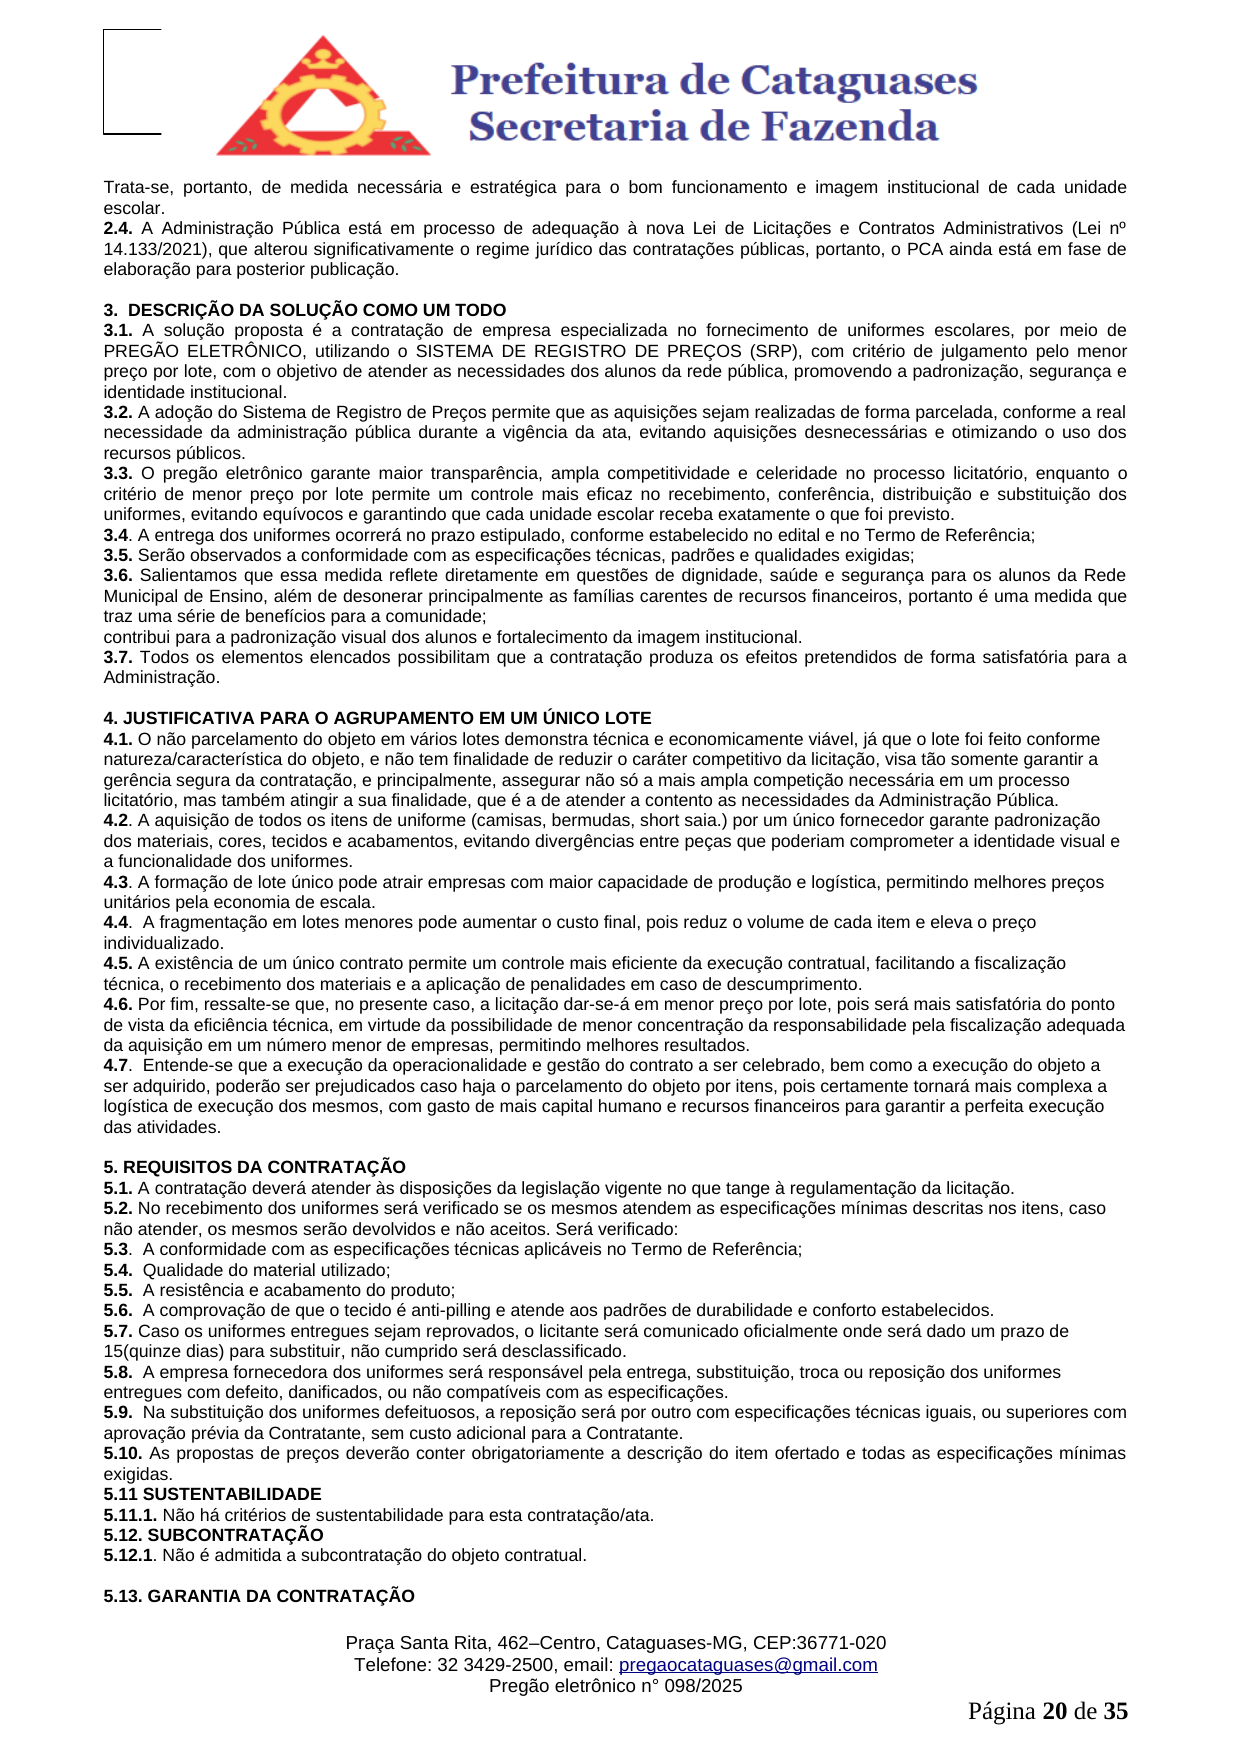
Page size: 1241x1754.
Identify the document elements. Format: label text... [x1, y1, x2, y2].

text 4.2. A aquisição de todos os itens de uniforme (camisas, bermudas, short saia.) por um único fornecedor garante padronização dos materiais, cores, tecidos e acabamentos, evitando divergências entre peças que poderiam comprometer a identidade visual e a funcionalidade dos uniformes. [103, 810, 1128, 871]
text 5.6. A comprovação de que o tecido é anti-pilling e atende aos padrões de durabilidade e conforto estabelecidos. [103, 1300, 1128, 1321]
text 3.7. Todos os elementos elencados possibilitam que a contratação produza os efeitos pretendidos de forma satisfatória para a Administração. [103, 647, 1128, 688]
text 5.4. Qualidade do material utilizado; [103, 1259, 1128, 1280]
text 4.4. A fragmentação em lotes menores pode aumentar o custo final, pois reduz o volume de cada item e eleva o preço individualizado. [103, 912, 1128, 953]
text 5.10. As propostas de preços deverão conter obrigatoriamente a descrição do item ofertado e todas as especificações mínimas exigidas. [103, 1443, 1128, 1484]
text 4.3. A formação de lote único pode atrair empresas com maior capacidade de produção e logística, permitindo melhores preços unitários pela economia de escala. [103, 871, 1128, 912]
text contribui para a padronização visual dos alunos e fortalecimento da imagem institucional. [103, 626, 1128, 647]
text 3. DESCRIÇÃO DA SOLUÇÃO COMO UM TODO [103, 300, 1128, 320]
picture [161, 29, 1071, 177]
text 5.9. Na substituição dos uniformes defeituosos, a reposição será por outro com especificações técnicas iguais, ou superiores com aprovação prévia da Contratante, sem custo adicional para a Contratante. [103, 1402, 1128, 1443]
text 5. REQUISITOS DA CONTRATAÇÃO [103, 1157, 1128, 1178]
text 4.1. O não parcelamento do objeto em vários lotes demonstra técnica e economicamente viável, já que o lote foi feito conforme natureza/característica do objeto, e não tem finalidade de reduzir o caráter competitivo da licitação, visa tão somente garantir a gerência segura da contratação, e principalmente, assegurar não só a mais ampla competição necessária em um processo licitatório, mas também atingir a sua finalidade, que é a de atender a contento as necessidades da Administração Pública. [103, 728, 1128, 810]
text 5.11 SUSTENTABILIDADE [103, 1484, 1128, 1504]
text 5.1. A contratação deverá atender às disposições da legislação vigente no que tange à regulamentação da licitação. [103, 1178, 1128, 1198]
text 3.3. O pregão eletrônico garante maior transparência, ampla competitividade e celeridade no processo licitatório, enquanto o critério de menor preço por lote permite um controle mais eficaz no recebimento, conferência, distribuição e substituição dos uniformes, evitando equívocos e garantindo que cada unidade escolar receba exatamente o que foi previsto. [103, 463, 1128, 524]
text 4.7. Entende-se que a execução da operacionalidade e gestão do contrato a ser celebrado, bem como a execução do objeto a ser adquirido, poderão ser prejudicados caso haja o parcelamento do objeto por itens, pois certamente tornará mais complexa a logística de execução dos mesmos, com gasto de mais capital humano e recursos financeiros para garantir a perfeita execução das atividades. [103, 1055, 1128, 1137]
text 5.12. SUBCONTRATAÇÃO [103, 1525, 1128, 1545]
text 3.6. Salientamos que essa medida reflete diretamente em questões de dignidade, saúde e segurança para os alunos da Rede Municipal de Ensino, além de desonerar principalmente as famílias carentes de recursos financeiros, portanto é uma medida que traz uma série de benefícios para a comunidade; [103, 565, 1128, 626]
text 5.5. A resistência e acabamento do produto; [103, 1280, 1128, 1300]
text 5.8. A empresa fornecedora dos uniformes será responsável pela entrega, substituição, troca ou reposição dos uniformes entregues com defeito, danificados, ou não compatíveis com as especificações. [103, 1361, 1128, 1402]
text 3.2. A adoção do Sistema de Registro de Preços permite que as aquisições sejam realizadas de forma parcelada, conforme a real necessidade da administração pública durante a vigência da ata, evitando aquisições desnecessárias e otimizando o uso dos recursos públicos. [103, 402, 1128, 463]
text 5.2. No recebimento dos uniformes será verificado se os mesmos atendem as especificações mínimas descritas nos itens, caso não atender, os mesmos serão devolvidos e não aceitos. Será verificado: [103, 1198, 1128, 1239]
text 5.3. A conformidade com as especificações técnicas aplicáveis no Termo de Referência; [103, 1239, 1128, 1259]
text 5.7. Caso os uniformes entregues sejam reprovados, o licitante será comunicado oficialmente onde será dado um prazo de 15(quinze dias) para substituir, não cumprido será desclassificado. [103, 1321, 1128, 1361]
text 3.5. Serão observados a conformidade com as especificações técnicas, padrões e qualidades exigidas; [103, 545, 1128, 565]
text 4. JUSTIFICATIVA PARA O AGRUPAMENTO EM UM ÚNICO LOTE [103, 708, 1128, 728]
text 4.6. Por fim, ressalte-se que, no presente caso, a licitação dar-se-á em menor preço por lote, pois será mais satisfatória do ponto de vista da eficiência técnica, em virtude da possibilidade de menor concentração da responsabilidade pela fiscalização adequada da aquisição em um número menor de empresas, permitindo melhores resultados. [103, 994, 1128, 1055]
text 2.4. A Administração Pública está em processo de adequação à nova Lei de Licitações e Contratos Administrativos (Lei nº 14.133/2021), que alterou significativamente o regime jurídico das contratações públicas, portanto, o PCA ainda está em fase de elaboração para posterior publicação. [103, 218, 1128, 279]
text 4.5. A existência de um único contrato permite um controle mais eficiente da execução contratual, facilitando a fiscalização técnica, o recebimento dos materiais e a aplicação de penalidades em caso de descumprimento. [103, 953, 1128, 994]
text 5.11.1. Não há critérios de sustentabilidade para esta contratação/ata. [103, 1504, 1128, 1525]
text 3.4. A entrega dos uniformes ocorrerá no prazo estipulado, conforme estabelecido no edital e no Termo de Referência; [103, 524, 1128, 545]
text 5.12.1. Não é admitida a subcontratação do objeto contratual. [103, 1545, 1128, 1566]
text 5.13. GARANTIA DA CONTRATAÇÃO [103, 1586, 1128, 1606]
text 3.1. A solução proposta é a contratação de empresa especializada no fornecimento de uniformes escolares, por meio de PREGÃO ELETRÔNICO, utilizando o SISTEMA DE REGISTRO DE PREÇOS (SRP), com critério de julgamento pelo menor preço por lote, com o objetivo de atender as necessidades dos alunos da rede pública, promovendo a padronização, segurança e identidade institucional. [103, 320, 1128, 402]
